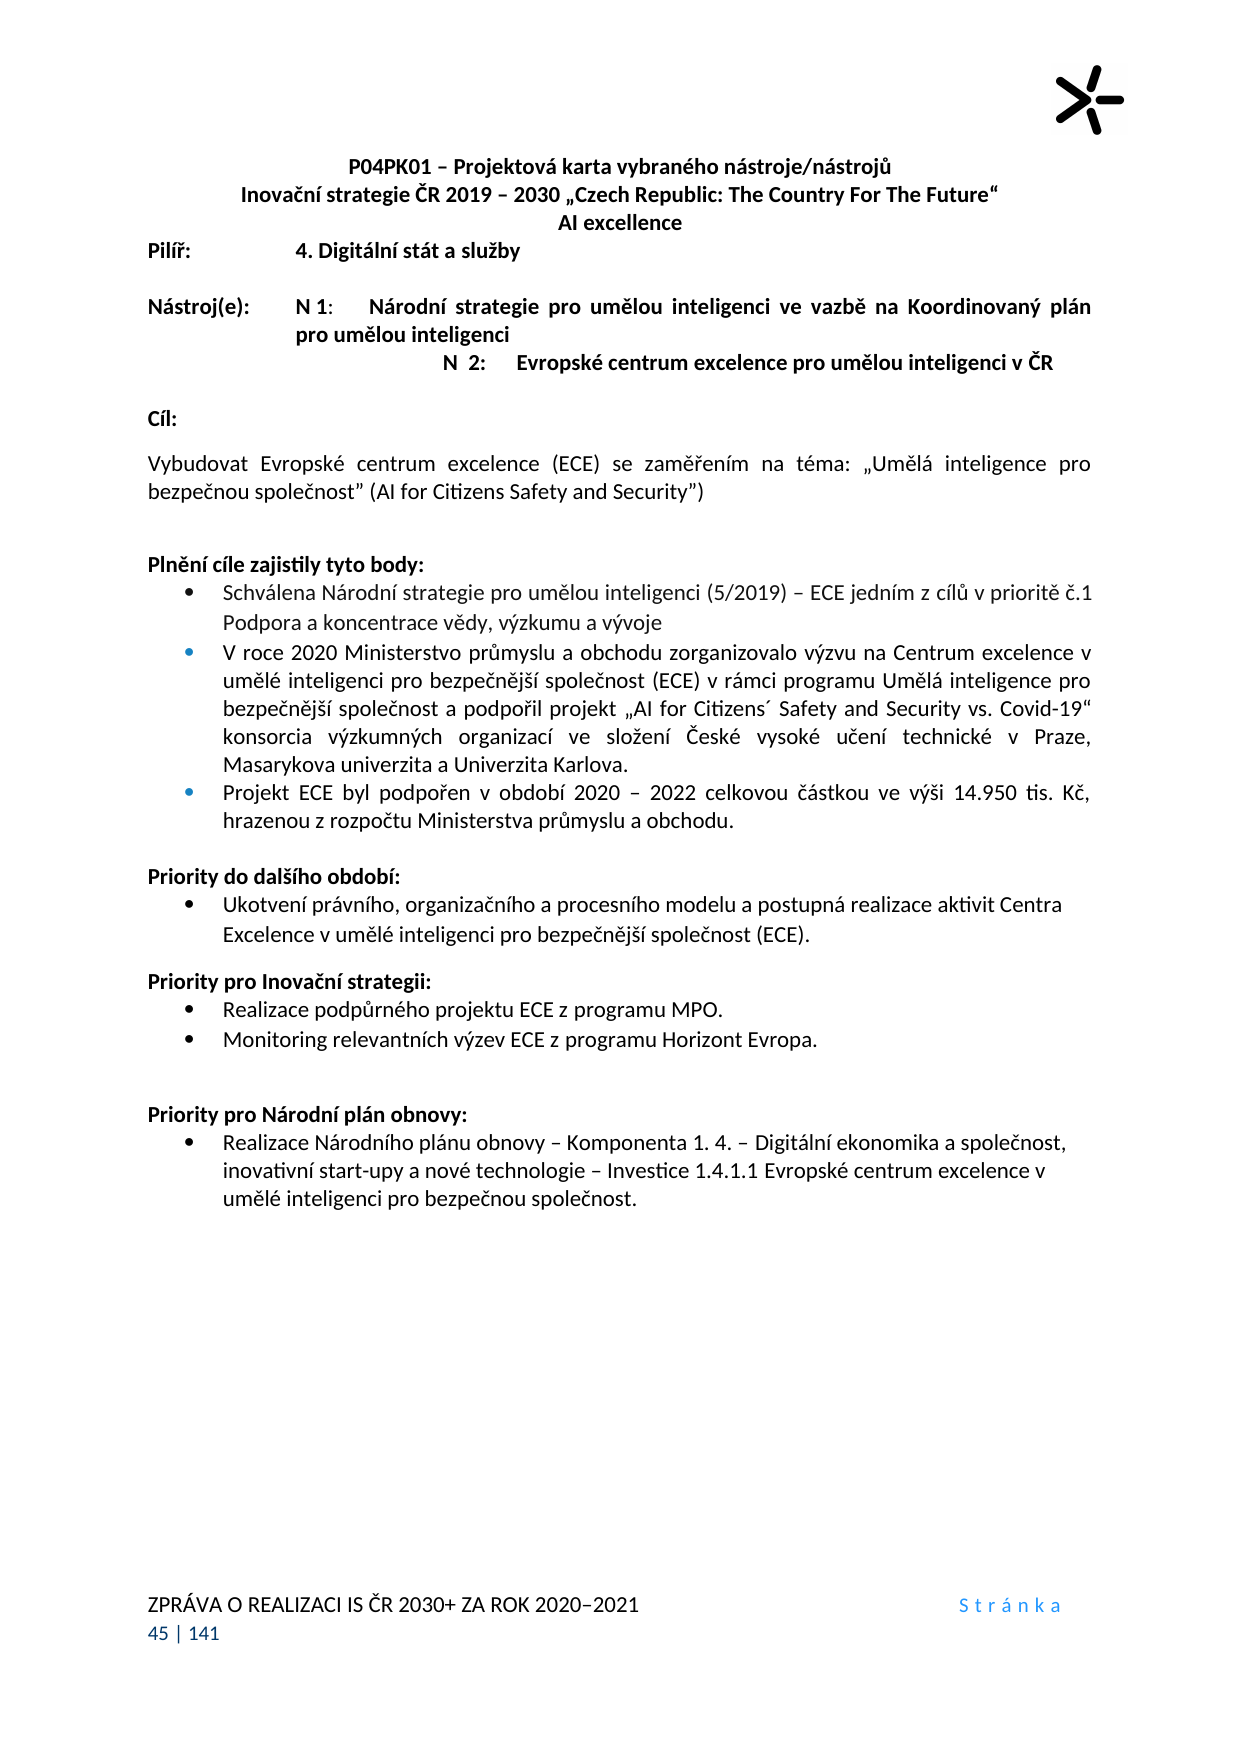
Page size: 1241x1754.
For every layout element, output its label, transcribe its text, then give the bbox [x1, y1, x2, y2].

list Monitoring relevantních výzev ECE z programu Horizont Evropa. [185, 1026, 1092, 1054]
list Realizace Národního plánu obnovy – Komponenta 1. 4. – Digitální ekonomika a společnost, inovativní start-upy a nové technologie – Investice 1.4.1.1 Evropské centrum excelence v umělé inteligenci pro bezpečnou společnost. [185, 1128, 1092, 1213]
list Projekt ECE byl podpořen v období 2020 – 2022 celkovou částkou ve výši 14.950 tis. Kč, hrazenou z rozpočtu Ministerstva průmyslu a obchodu. [185, 778, 1092, 834]
list Schválena Národní strategie pro umělou inteligenci (5/2019) – ECE jedním z cílů v prioritě č.1 Podpora a koncentrace vědy, výzkumu a vývoje [185, 578, 1092, 636]
text P04PK01 – Projektová karta vybraného nástroje/nástrojů [148, 152, 1092, 180]
list V roce 2020 Ministerstvo průmyslu a obchodu zorganizovalo výzvu na Centrum excelence v umělé inteligenci pro bezpečnější společnost (ECE) v rámci programu Umělá inteligence pro bezpečnější společnost a podpořil projekt „AI for Citizens´ Safety and Security vs. Covid-19“ konsorcia výzkumných organizací ve složení České vysoké učení technické v Praze, Masarykova univerzita a Univerzita Karlova. [185, 638, 1092, 778]
text Nástroj(e): N 1: Národní strategie pro umělou inteligenci ve vazbě na Koordinovaný plán pro umělou inteligenci [148, 292, 1092, 348]
text Plnění cíle zajistily tyto body: [148, 550, 1092, 578]
text Inovační strategie ČR 2019 – 2030 „Czech Republic: The Country For The Future“ [148, 180, 1092, 208]
text Priority pro Inovační strategii: [148, 967, 1092, 995]
text N 2: Evropské centrum excelence pro umělou inteligenci v ČR [148, 348, 1092, 376]
text Pilíř: 4. Digitální stát a služby [148, 236, 1092, 264]
text AI excellence [148, 208, 1092, 236]
text Vybudovat Evropské centrum excelence (ECE) se zaměřením na téma: „Umělá inteligence pro bezpečnou společnost” (AI for Citizens Safety and Security”) [148, 449, 1092, 505]
text Priority pro Národní plán obnovy: [148, 1101, 1092, 1128]
list Realizace podpůrného projektu ECE z programu MPO. [185, 995, 1092, 1023]
text Cíl: [148, 404, 1092, 432]
list Ukotvení právního, organizačního a procesního modelu a postupná realizace aktivit Centra Excelence v umělé inteligenci pro bezpečnější společnost (ECE). [185, 890, 1092, 948]
text Priority do dalšího období: [148, 862, 1092, 890]
picture [1050, 63, 1128, 135]
